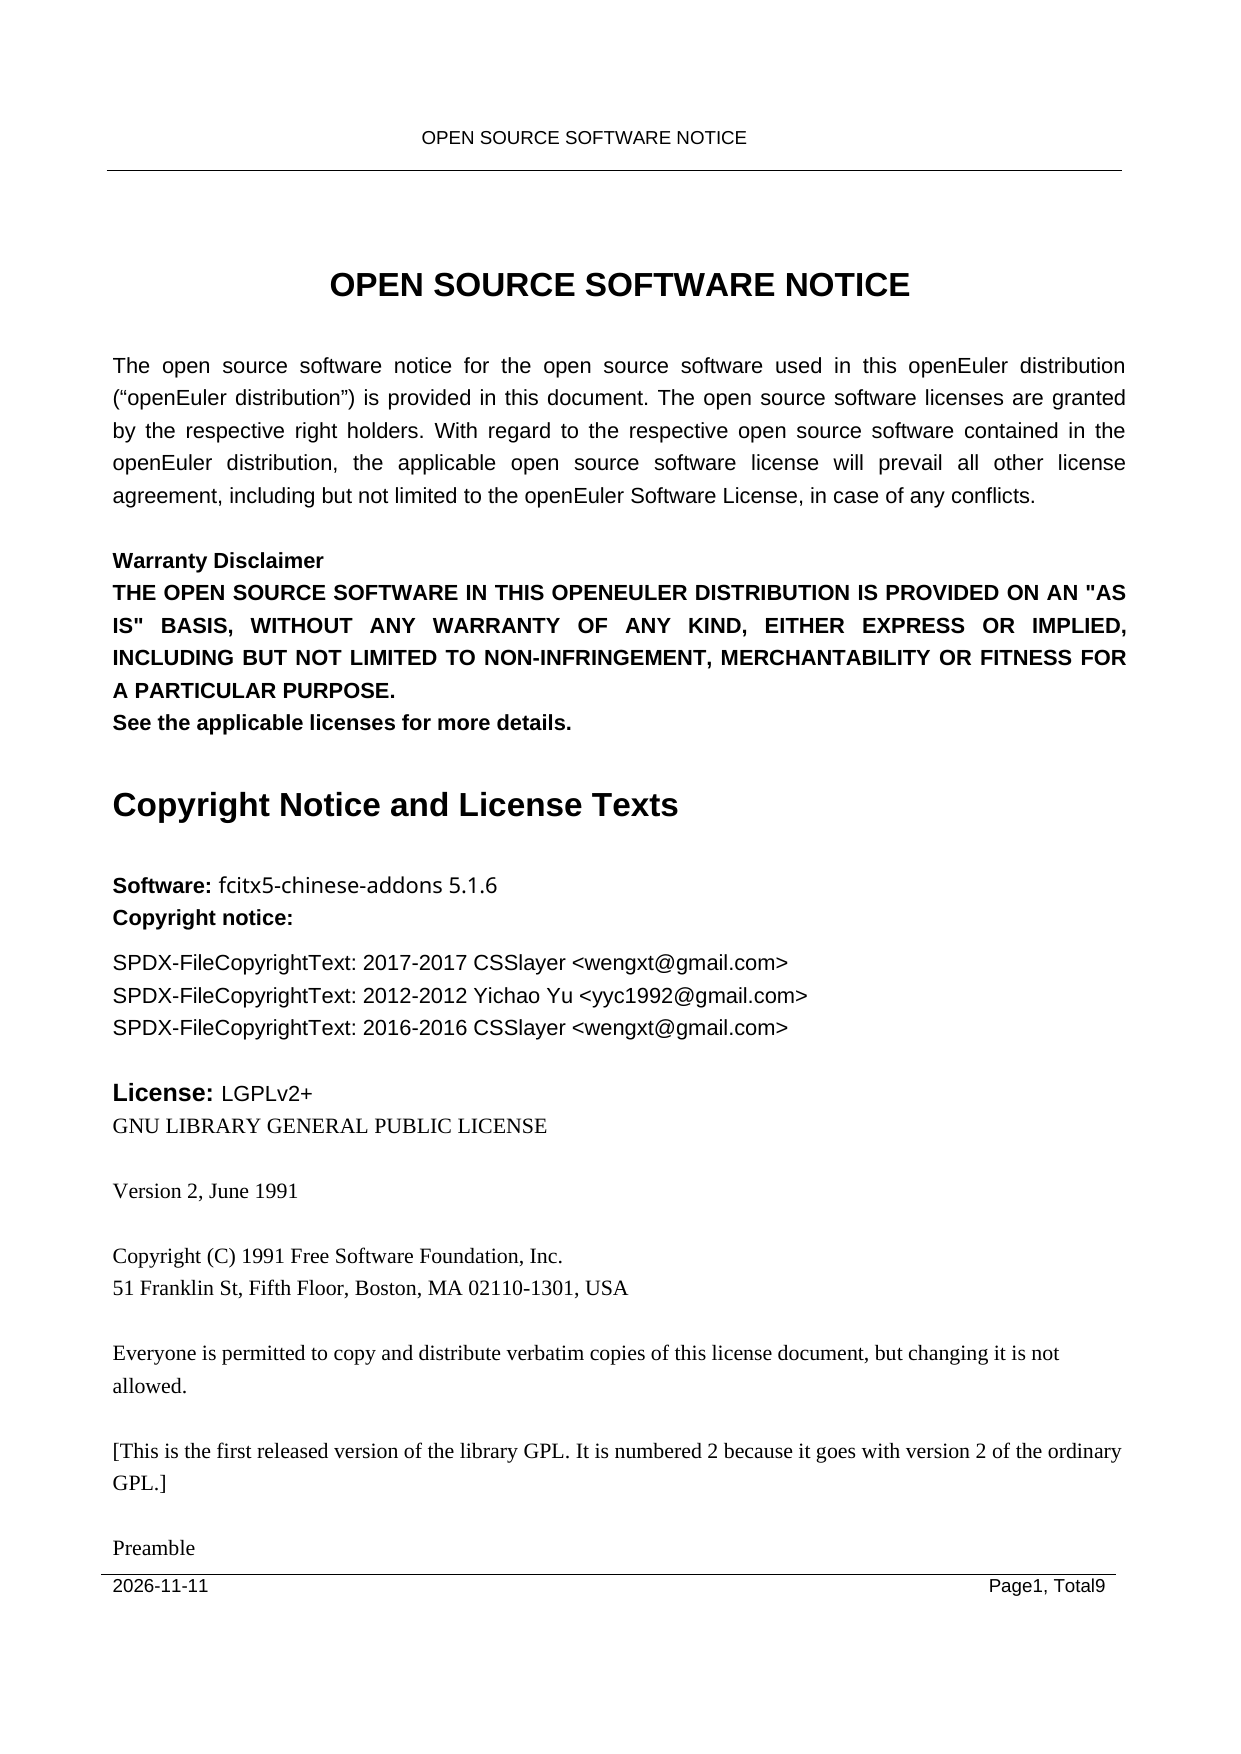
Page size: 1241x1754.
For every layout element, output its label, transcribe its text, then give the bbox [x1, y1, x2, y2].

text The open source software notice for the open source software used in this openEuler distribution (“openEuler distribution”) is provided in this document. The open source software licenses are granted by the respective right holders. With regard to the respective open source software contained in the openEuler distribution, the applicable open source software license will prevail all other license agreement, including but not limited to the openEuler Software License, in case of any conflicts. [112, 349, 1128, 511]
text Copyright Notice and License Texts [112, 771, 1128, 836]
text SPDX-FileCopyrightText: 2017-2017 CSSlayer <wengxt@gmail.com> SPDX-FileCopyrightText: 2012-2012 Yichao Yu <yyc1992@gmail.com> SPDX-FileCopyrightText: 2016-2016 CSSlayer <wengxt@gmail.com> [112, 947, 1128, 1077]
text Warranty Disclaimer [112, 544, 1128, 576]
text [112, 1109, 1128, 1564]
text Copyright notice: [112, 901, 1128, 934]
text THE OPEN SOURCE SOFTWARE IN THIS OPENEULER DISTRIBUTION IS PROVIDED ON AN "AS IS" BASIS, WITHOUT ANY WARRANTY OF ANY KIND, EITHER EXPRESS OR IMPLIED, INCLUDING BUT NOT LIMITED TO NON-INFRINGEMENT, MERCHANTABILITY OR FITNESS FOR A PARTICULAR PURPOSE. See the applicable licenses for more details. [112, 576, 1128, 739]
text OPEN SOURCE SOFTWARE NOTICE [112, 251, 1128, 316]
title Software: fcitx5-chinese-addons 5.1.6 [112, 869, 1128, 901]
text License: LGPLv2+ [112, 1077, 1128, 1109]
